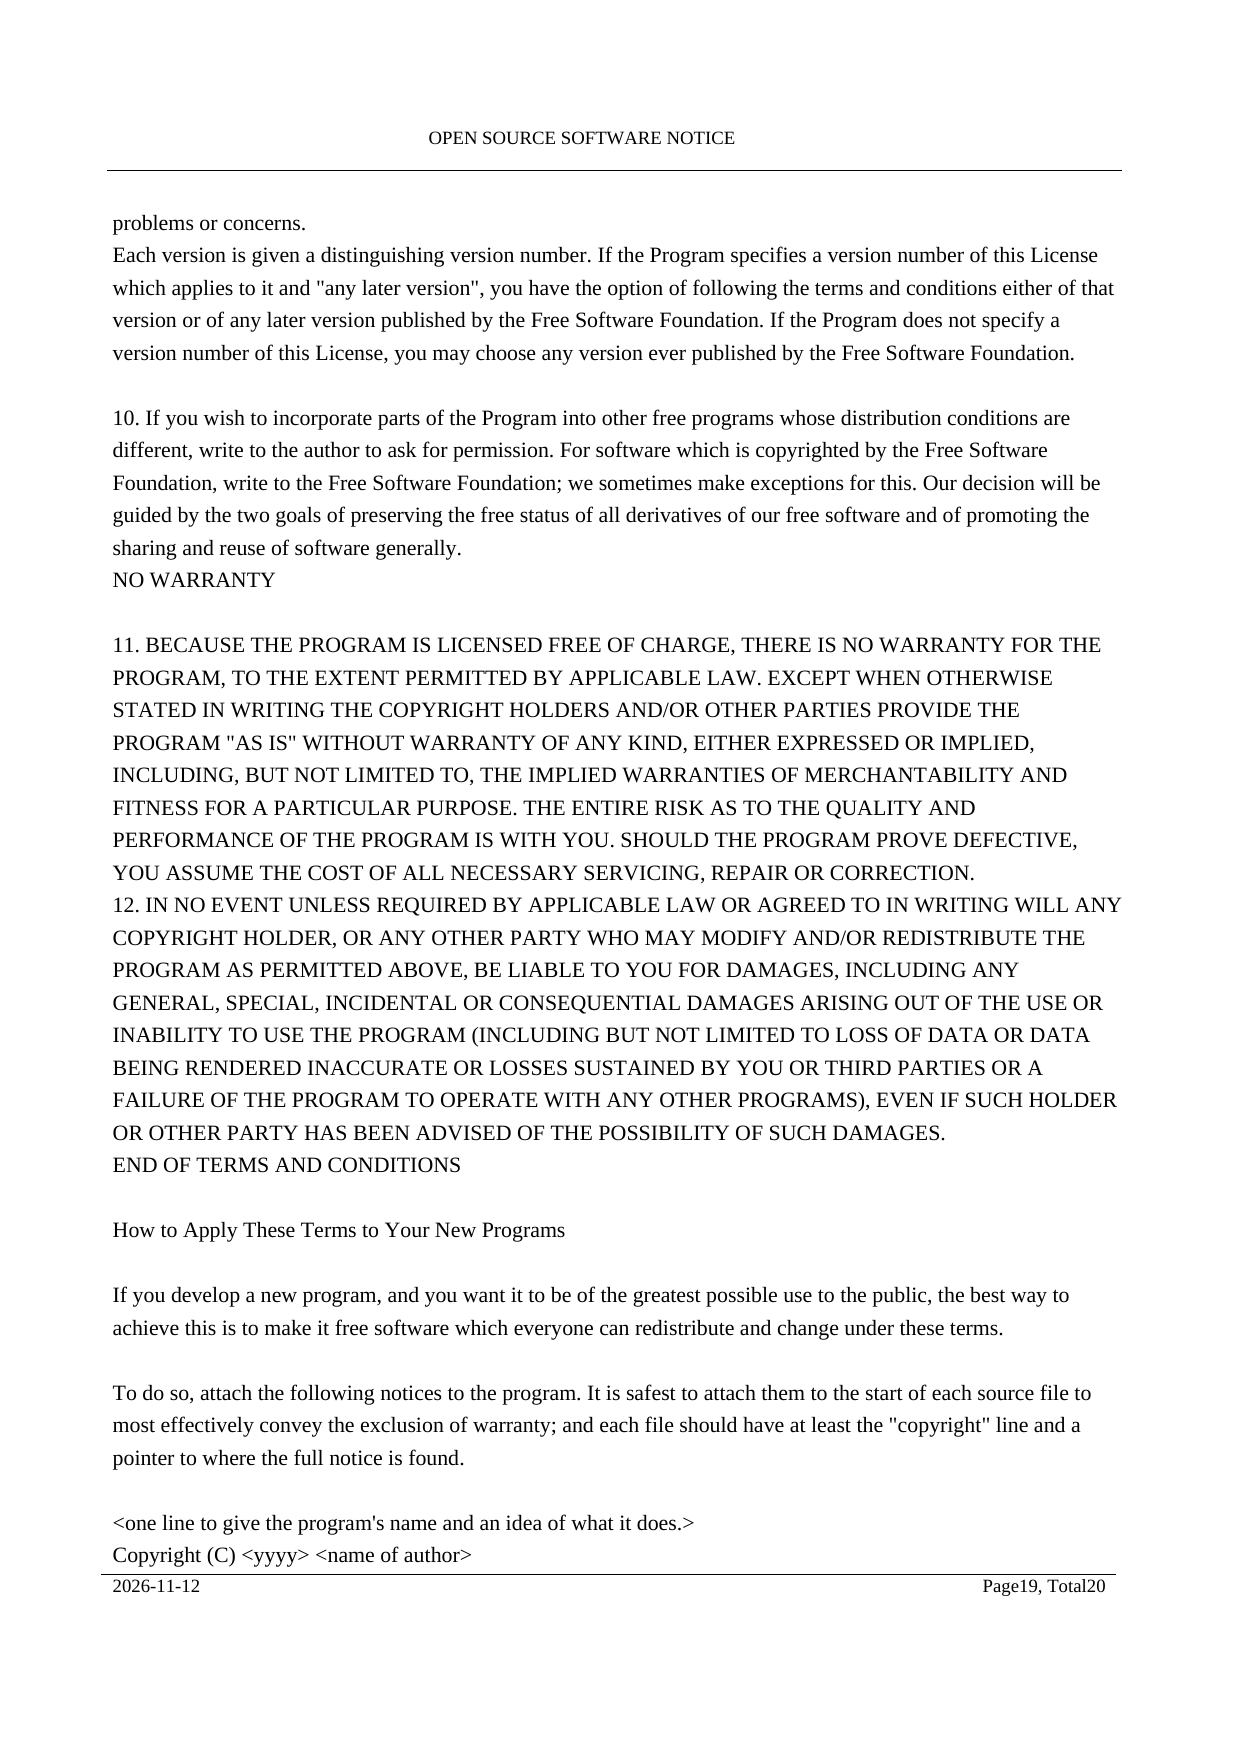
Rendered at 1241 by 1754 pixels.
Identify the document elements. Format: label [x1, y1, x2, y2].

text [112, 206, 1128, 1571]
